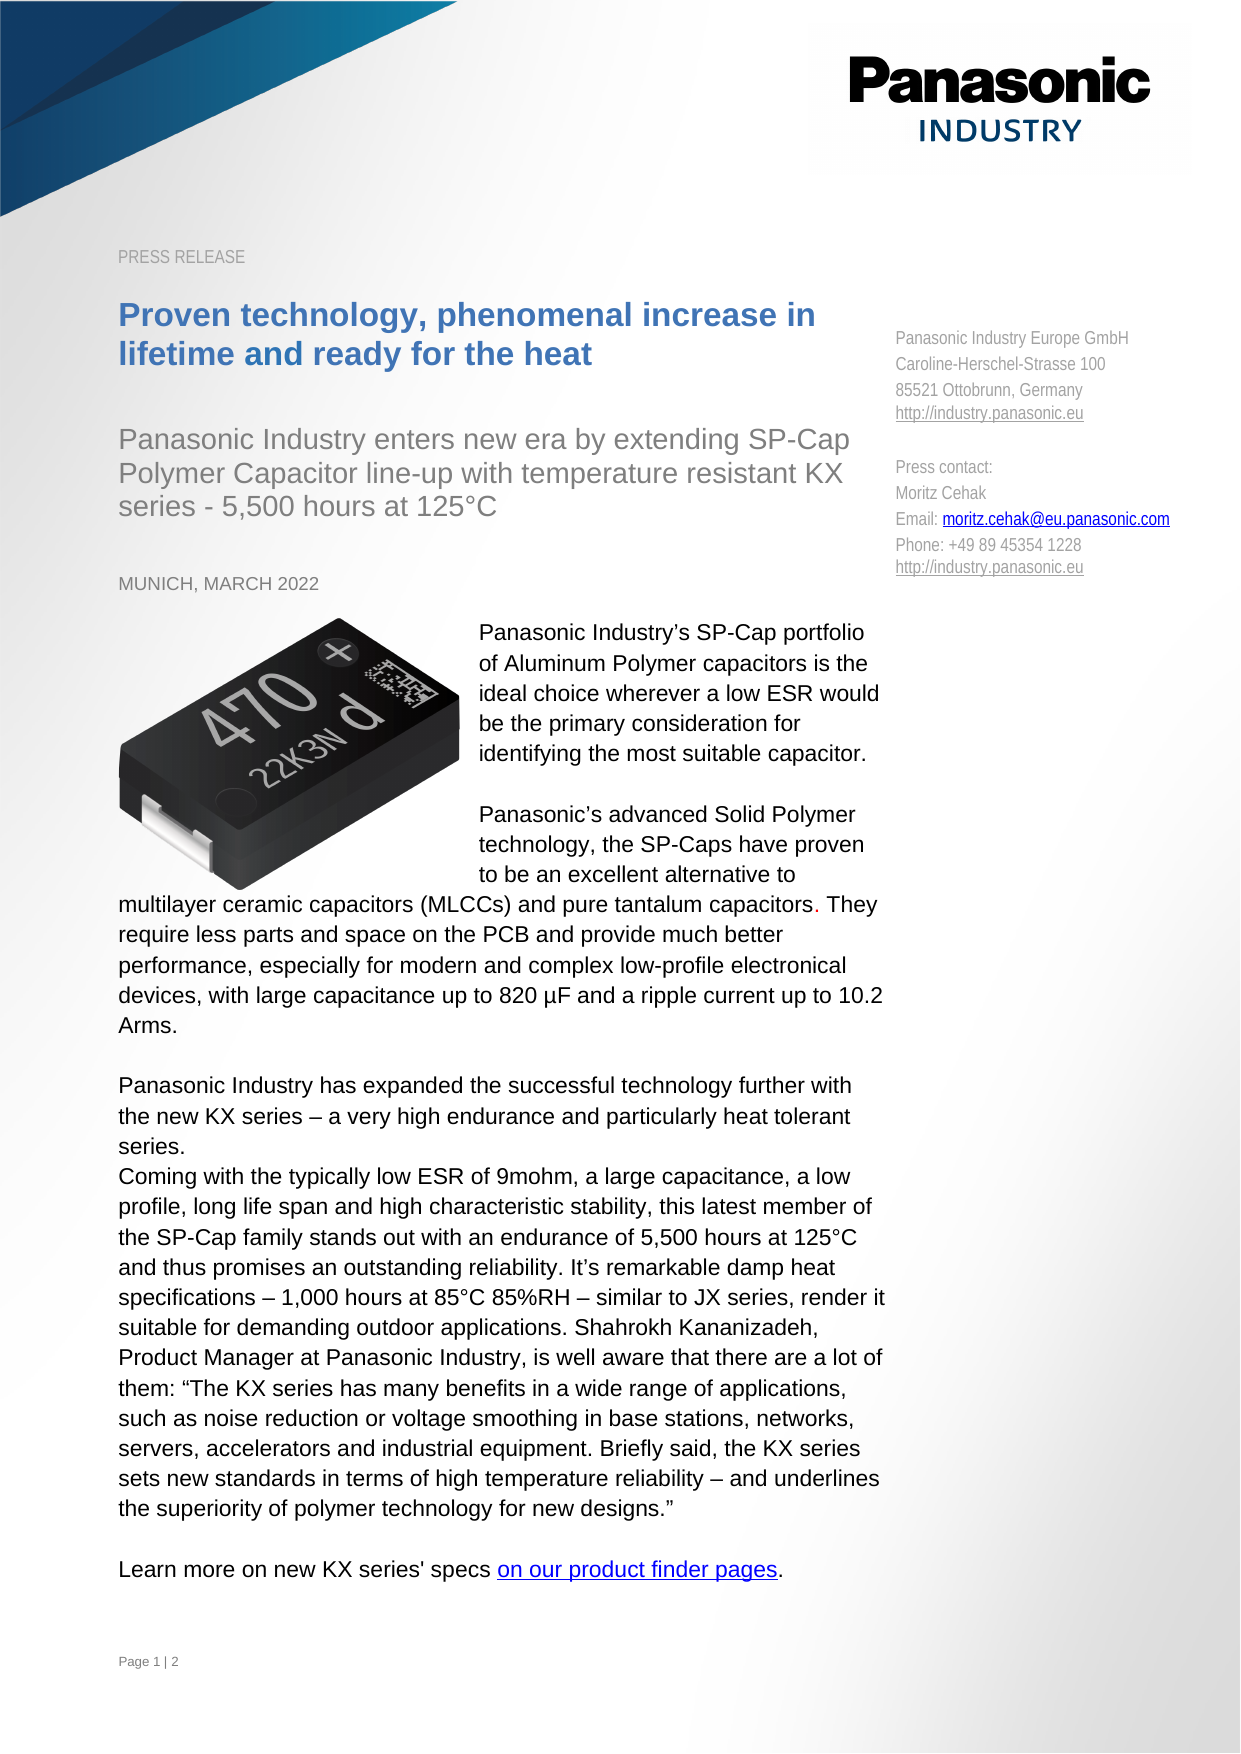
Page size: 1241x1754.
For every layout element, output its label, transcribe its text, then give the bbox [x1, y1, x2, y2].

text Panasonic Industry has expanded the successful technology further with the new KX series – a very high endurance and particularly heat tolerant series. [118, 1072, 886, 1159]
text Proven technology, phenomenal increase in lifetime and ready for the heat [118, 295, 886, 372]
text Panasonic’s advanced Solid Polymer technology, the SP-Caps have proven to be an excellent alternative to multilayer ceramic capacitors (MLCCs) and pure tantalum capacitors. They require less parts and space on the PCB and provide much better performance, especially for modern and complex low-profile electronical devices, with large capacitance up to 820 µF and a ripple current up to 10.2 Arms. [118, 801, 886, 1038]
text Panasonic Industry enters new era by extending SP-Cap Polymer Capacitor line-up with temperature resistant KX series - 5,500 hours at 125°C [118, 422, 886, 523]
text Panasonic Industry’s SP-Cap portfolio of Aluminum Polymer capacitors is the ideal choice wherever a low ESR would be the primary consideration for identifying the most suitable capacitor. [460, 619, 886, 767]
text Coming with the typically low ESR of 9mohm, a large capacitance, a low profile, long life span and high characteristic stability, this latest member of the SP-Cap family stands out with an endurance of 5,500 hours at 125°C and thus promises an outstanding reliability. It’s remarkable damp heat specifications – 1,000 hours at 85°C 85%RH – similar to JX series, render it suitable for demanding outdoor applications. Shahrokh Kananizadeh, Product Manager at Panasonic Industry, is well aware that there are a lot of them: “The KX series has many benefits in a wide range of applications, such as noise reduction or voltage smoothing in base stations, networks, servers, accelerators and industrial equipment. Briefly said, the KX series sets new standards in terms of high temperature reliability – and underlines the superiority of polymer technology for new designs.” [118, 1163, 886, 1522]
picture [0, 0, 1241, 1753]
text Munich, March 2022 [118, 573, 886, 594]
text Learn more on new KX series' specs on our product finder pages. [118, 1556, 886, 1582]
